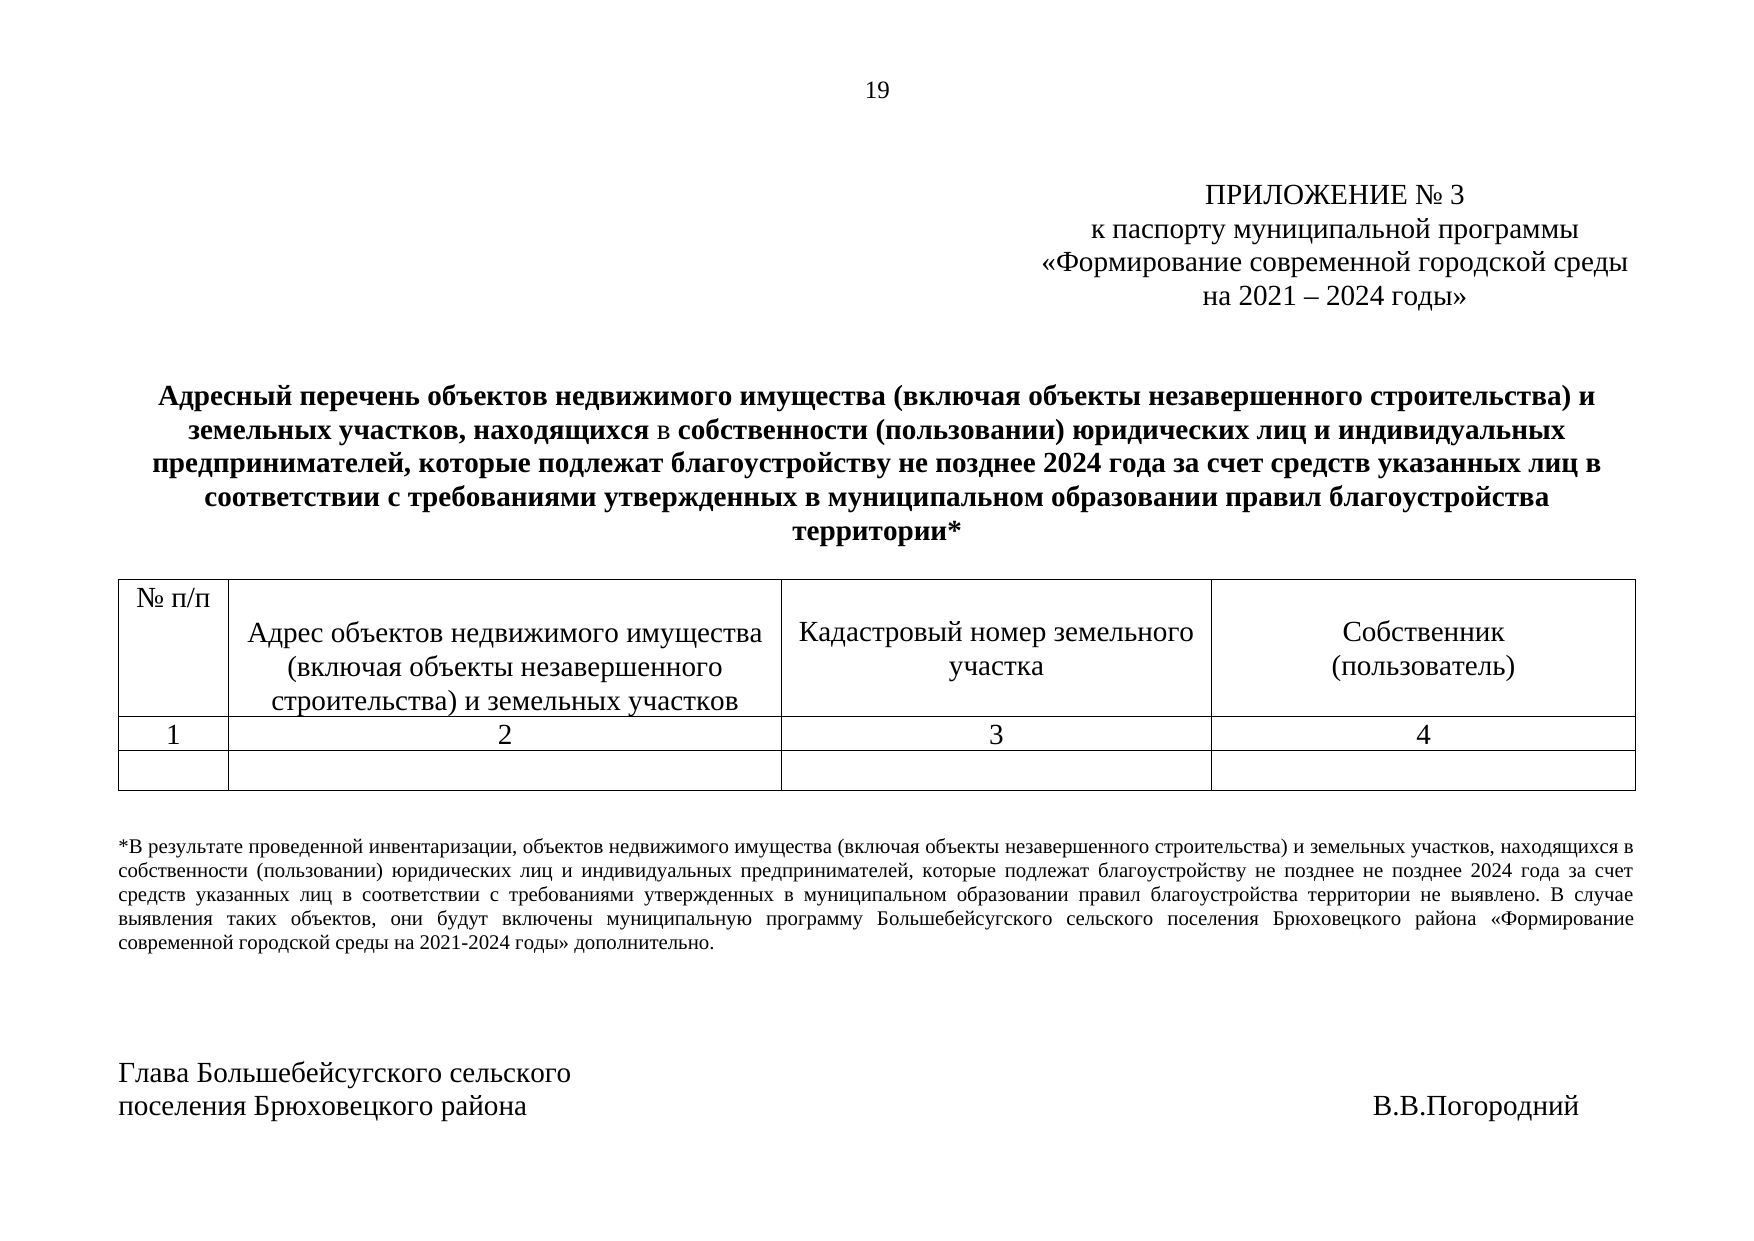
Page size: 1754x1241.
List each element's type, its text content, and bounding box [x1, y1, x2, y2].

text ПРИЛОЖЕНИЕ № 3 [118, 177, 1636, 211]
text Глава Большебейсугского сельского [118, 1055, 1636, 1088]
table_header Собственник (пользователь) [1212, 580, 1635, 716]
table_cell [119, 751, 228, 790]
text Адресный перечень объектов недвижимого имущества (включая объекты незавершенного строительства) и земельных участков, находящихся в собственности (пользовании) юридических лиц и индивидуальных [118, 378, 1636, 446]
text предпринимателей, которые подлежат благоустройству не позднее 2024 года за счет средств указанных лиц в соответствии с требованиями утвержденных в муниципальном образовании правил благоустройства территории* [118, 446, 1636, 546]
table_cell [782, 751, 1211, 790]
table_cell 3 [782, 717, 1211, 750]
text на 2021 – 2024 годы» [118, 278, 1636, 311]
table_cell [1212, 751, 1635, 790]
text «Формирование современной городской среды [118, 244, 1636, 278]
table_header Кадастровый номер земельного участка [782, 580, 1211, 716]
table_cell 2 [229, 717, 781, 750]
table_header Адрес объектов недвижимого имущества (включая объекты незавершенного строительства) и земельных участков [229, 580, 781, 716]
table_cell [229, 751, 781, 790]
table_cell 4 [1212, 717, 1635, 750]
text к паспорту муниципальной программы [118, 211, 1636, 244]
text *В результате проведенной инвентаризации, объектов недвижимого имущества (включая объекты незавершенного строительства) и земельных участков, находящихся в собственности (пользовании) юридических лиц и индивидуальных предпринимателей, которые подлежат благоустройству не позднее не позднее 2024 года за счет средств указанных лиц в соответствии с требованиями утвержденных в муниципальном образовании правил благоустройства территории не выявлено. В случае выявления таких объектов, они будут включены муниципальную программу Большебейсугского сельского поселения Брюховецкого района «Формирование современной городской среды на 2021-2024 годы» дополнительно. [118, 834, 1636, 954]
table_header № п/п [119, 580, 228, 716]
text поселения Брюховецкого района В.В.Погородний [118, 1088, 1636, 1122]
table_cell 1 [119, 717, 228, 750]
